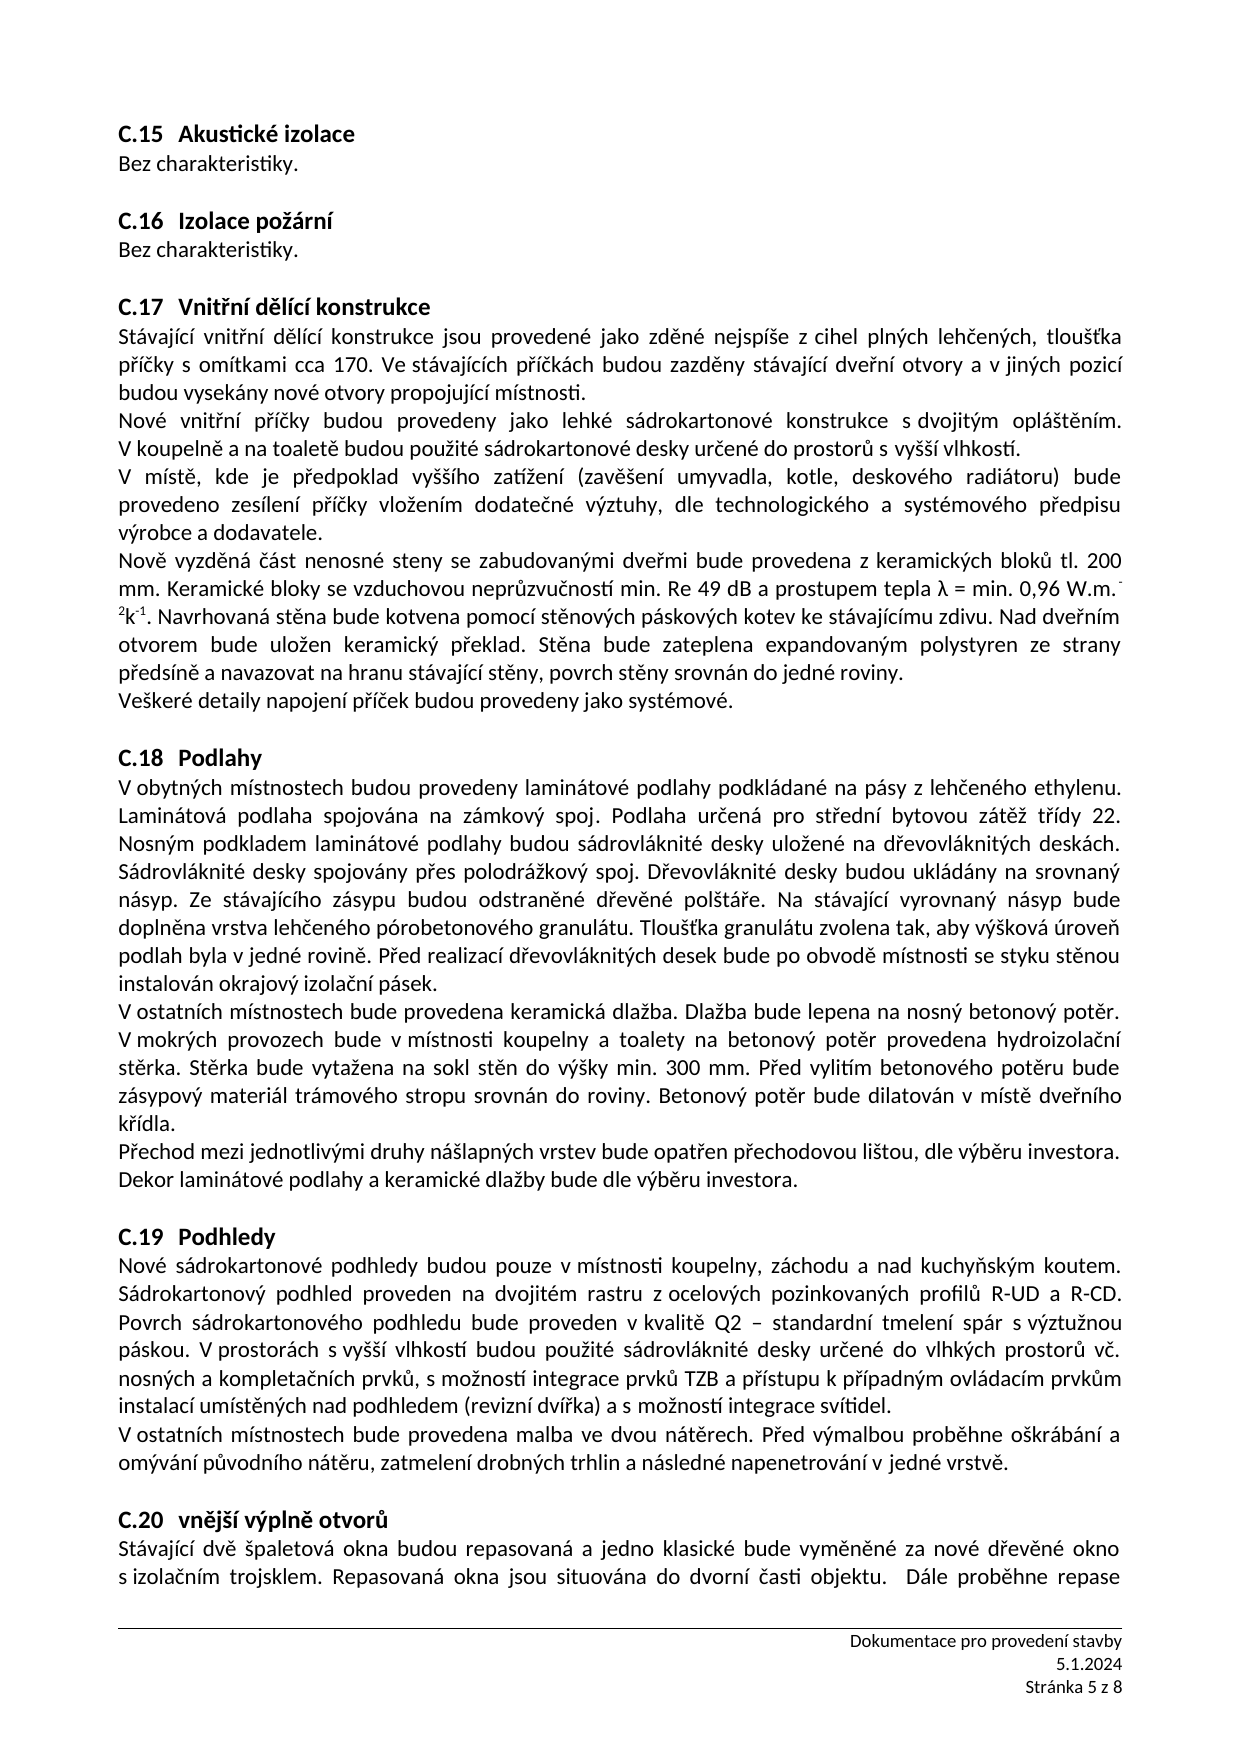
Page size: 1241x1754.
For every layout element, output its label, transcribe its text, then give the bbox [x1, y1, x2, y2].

text Přechod mezi jednotlivými druhy nášlapných vrstev bude opatřen přechodovou lištou, dle výběru investora. Dekor laminátové podlahy a keramické dlažby bude dle výběru investora. [118, 1137, 1122, 1193]
text V ostatních místnostech bude provedena malba ve dvou nátěrech. Před výmalbou proběhne oškrábání a omývání původního nátěru, zatmelení drobných trhlin a následné napenetrování v jedné vrstvě. [118, 1420, 1122, 1476]
text Veškeré detaily napojení příček budou provedeny jako systémové. [118, 686, 1122, 714]
subtitle Podlahy [118, 742, 1122, 773]
subtitle Akustické izolace [118, 118, 1122, 149]
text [118, 1534, 1122, 1590]
text Nové vnitřní příčky budou provedeny jako lehké sádrokartonové konstrukce s dvojitým opláštěním. V koupelně a na toaletě budou použité sádrokartonové desky určené do prostorů s vyšší vlhkostí. [118, 406, 1122, 462]
text Stávající vnitřní dělící konstrukce jsou provedené jako zděné nejspíše z cihel plných lehčených, tloušťka příčky s omítkami cca 170. Ve stávajících příčkách budou zazděny stávající dveřní otvory a v jiných pozicí budou vysekány nové otvory propojující místnosti. [118, 322, 1122, 406]
text Nově vyzděná část nenosné steny se zabudovanými dveřmi bude provedena z keramických bloků tl. 200 mm. Keramické bloky se vzduchovou neprůzvučností min. Re 49 dB a prostupem tepla λ = min. 0,96 W.m.-2k-1. Navrhovaná stěna bude kotvena pomocí stěnových páskových kotev ke stávajícímu zdivu. Nad dveřním otvorem bude uložen keramický překlad. Stěna bude zateplena expandovaným polystyren ze strany předsíně a navazovat na hranu stávající stěny, povrch stěny srovnán do jedné roviny. [118, 546, 1122, 686]
text V obytných místnostech budou provedeny laminátové podlahy podkládané na pásy z lehčeného ethylenu. Laminátová podlaha spojována na zámkový spoj. Podlaha určená pro střední bytovou zátěž třídy 22. Nosným podkladem laminátové podlahy budou sádrovláknité desky uložené na dřevovláknitých deskách. Sádrovláknité desky spojovány přes polodrážkový spoj. Dřevovláknité desky budou ukládány na srovnaný násyp. Ze stávajícího zásypu budou odstraněné dřevěné polštáře. Na stávající vyrovnaný násyp bude doplněna vrstva lehčeného pórobetonového granulátu. Tloušťka granulátu zvolena tak, aby výšková úroveň podlah byla v jedné rovině. Před realizací dřevovláknitých desek bude po obvodě místnosti se styku stěnou instalován okrajový izolační pásek. [118, 773, 1122, 997]
subtitle vnější výplně otvorů [118, 1504, 1122, 1534]
subtitle Izolace požární [118, 205, 1122, 235]
subtitle Vnitřní dělící konstrukce [118, 291, 1122, 322]
text V ostatních místnostech bude provedena keramická dlažba. Dlažba bude lepena na nosný betonový potěr. V mokrých provozech bude v místnosti koupelny a toalety na betonový potěr provedena hydroizolační stěrka. Stěrka bude vytažena na sokl stěn do výšky min. 300 mm. Před vylitím betonového potěru bude zásypový materiál trámového stropu srovnán do roviny. Betonový potěr bude dilatován v místě dveřního křídla. [118, 997, 1122, 1137]
text V místě, kde je předpoklad vyššího zatížení (zavěšení umyvadla, kotle, deskového radiátoru) bude provedeno zesílení příčky vložením dodatečné výztuhy, dle technologického a systémového předpisu výrobce a dodavatele. [118, 462, 1122, 546]
text Nové sádrokartonové podhledy budou pouze v místnosti koupelny, záchodu a nad kuchyňským koutem. Sádrokartonový podhled proveden na dvojitém rastru z ocelových pozinkovaných profilů R-UD a R-CD. Povrch sádrokartonového podhledu bude proveden v kvalitě Q2 – standardní tmelení spár s výztužnou páskou. V prostorách s vyšší vlhkostí budou použité sádrovláknité desky určené do vlhkých prostorů vč. nosných a kompletačních prvků, s možností integrace prvků TZB a přístupu k případným ovládacím prvkům instalací umístěných nad podhledem (revizní dvířka) a s možností integrace svítidel. [118, 1252, 1122, 1420]
subtitle Podhledy [118, 1221, 1122, 1252]
text Bez charakteristiky. [118, 149, 1122, 177]
text Bez charakteristiky. [118, 235, 1122, 263]
